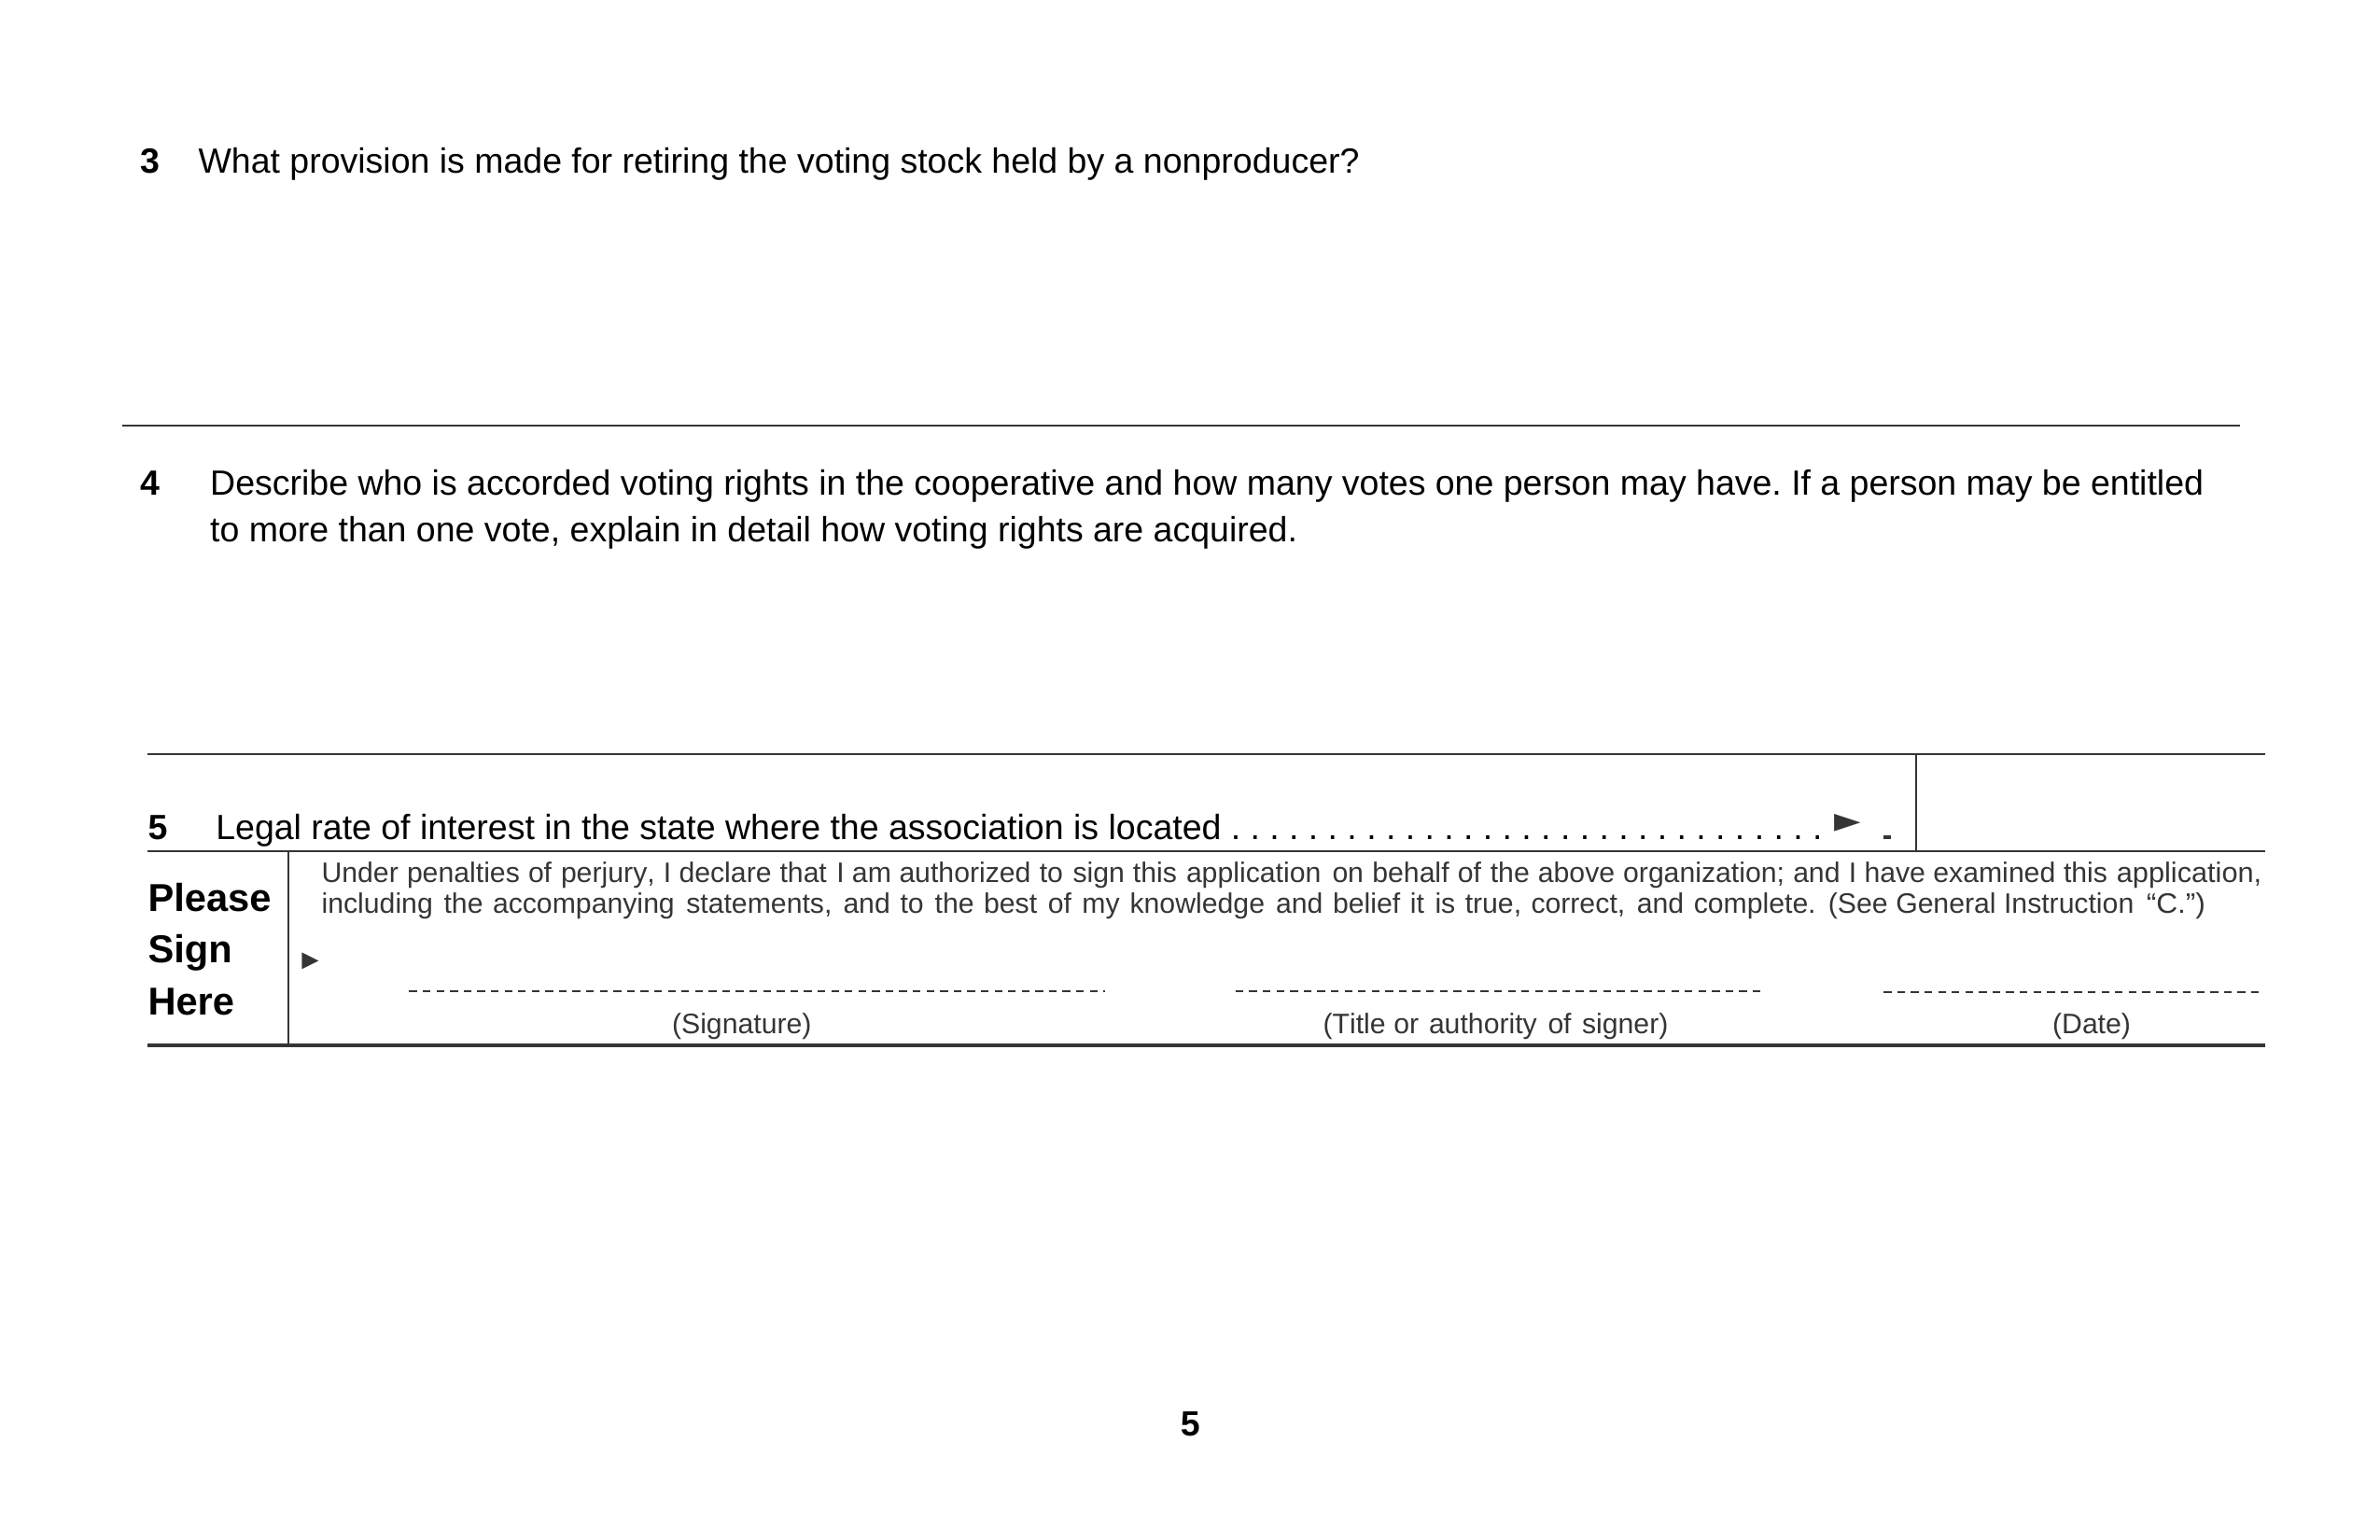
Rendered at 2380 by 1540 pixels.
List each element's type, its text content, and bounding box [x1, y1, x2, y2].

table_cell Please Sign Here [147, 852, 287, 1043]
text 4 Describe who is accorded voting rights in the cooperative and how many votes one person may have. If a person may be entitled to more than one vote, explain in detail how voting rights are acquired. [140, 462, 2240, 549]
table_cell Under penalties of perjury, I declare that I am authorized to sign this application on behalf of the above organization; and I have examined this application, including the accompanying statements, and to the best of my knowledge and belief it is true, correct, and complete. (See General Instruction “C.”) ► (Signature) (Title or authority of signer) (Date) [289, 852, 2265, 1043]
text 3 What provision is made for retiring the voting stock held by a nonproducer? [140, 140, 2240, 180]
table_header 5 Legal rate of interest in the state where the association is located . . . . . . . . . . . . . . . . . . . . . . . . . . . . . . . ► ►.► 5 Legal rate of interest in the state where the association is located � [147, 755, 1915, 850]
table_header [1917, 755, 2265, 850]
